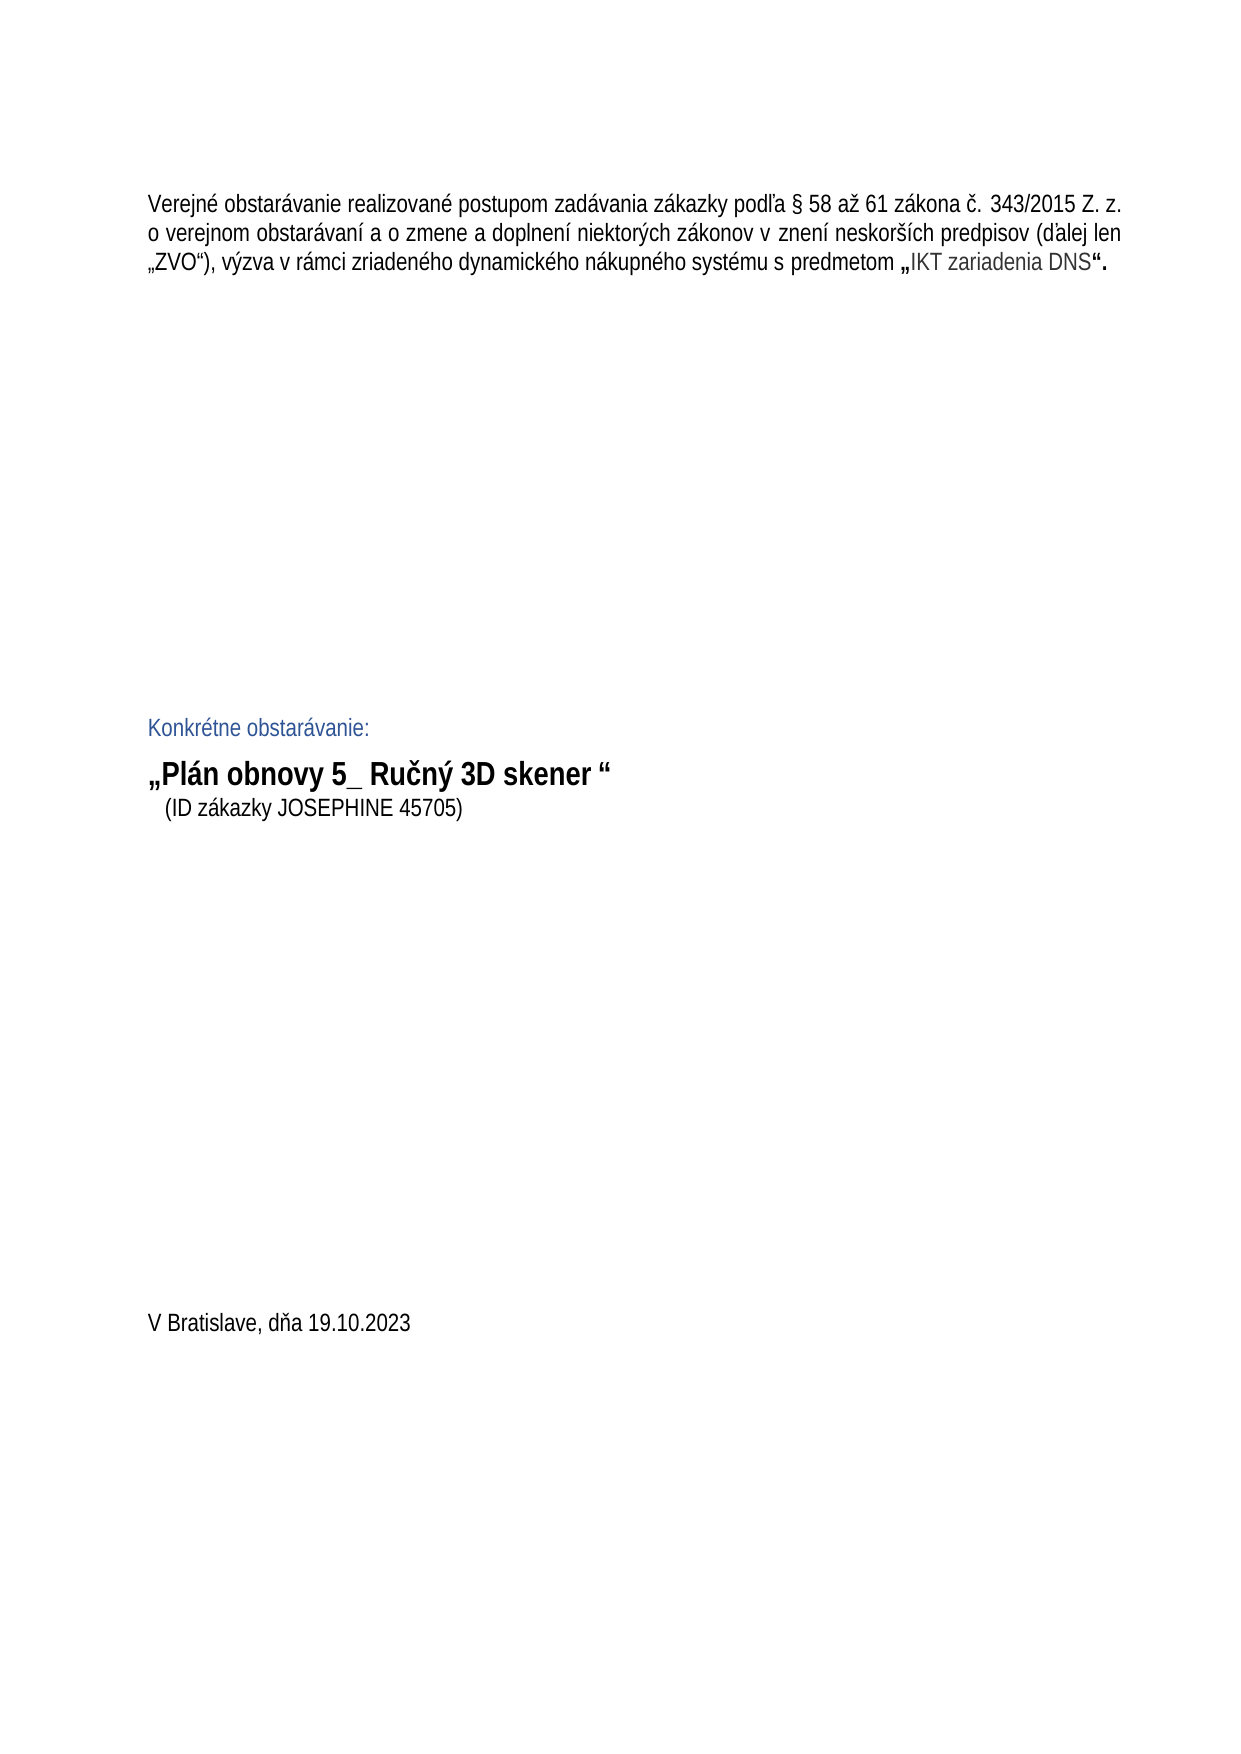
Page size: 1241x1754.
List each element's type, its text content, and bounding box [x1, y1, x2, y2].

text (ID zákazky JOSEPHINE 45705) [148, 793, 1122, 821]
text Verejné obstarávanie realizované postupom zadávania zákazky podľa § 58 až 61 zákona č. 343/2015 Z. z. o verejnom obstarávaní a o zmene a doplnení niektorých zákonov v znení neskorších predpisov (ďalej len „ZVO“), výzva v rámci zriadeného dynamického nákupného systému s predmetom „IKT zariadenia DNS“. [148, 189, 1122, 275]
text „Plán obnovy 5_ Ručný 3D skener “ [148, 754, 1122, 793]
text Konkrétne obstarávanie: [148, 713, 1122, 742]
text V Bratislave, dňa 19.10.2023 [148, 1308, 1122, 1337]
